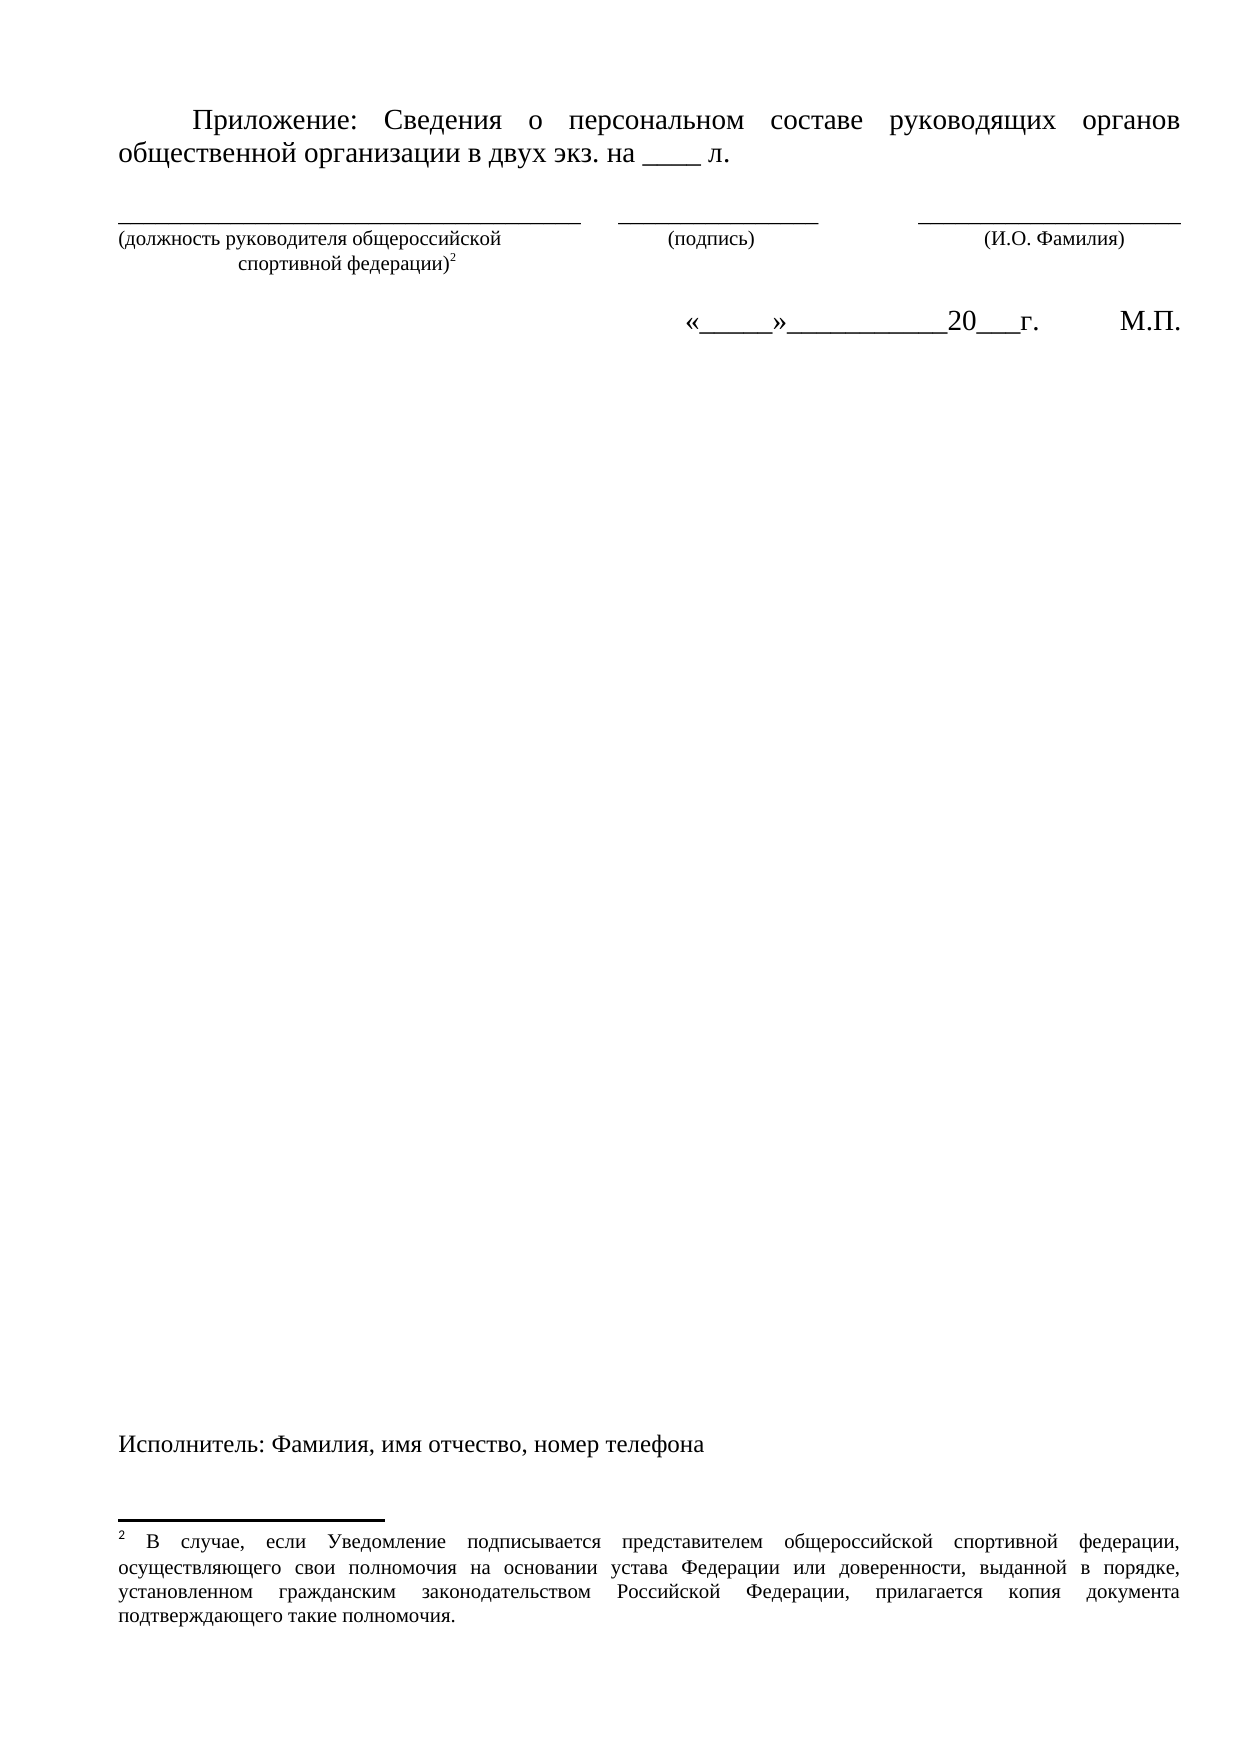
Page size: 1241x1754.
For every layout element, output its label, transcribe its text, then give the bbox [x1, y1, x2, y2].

text Приложение: Сведения о персональном составе руководящих органов общественной организации в двух экз. на ____ л. [118, 102, 1181, 169]
text _____________________________________ ________________ _____________________ (должность руководителя общероссийской (подпись) (И.О. Фамилия) [118, 198, 1181, 250]
text Исполнитель: Фамилия, имя отчество, номер телефона [118, 1429, 1181, 1458]
text спортивной федерации) [118, 250, 1181, 274]
text «_____»___________20___г. М.П. [118, 303, 1181, 337]
